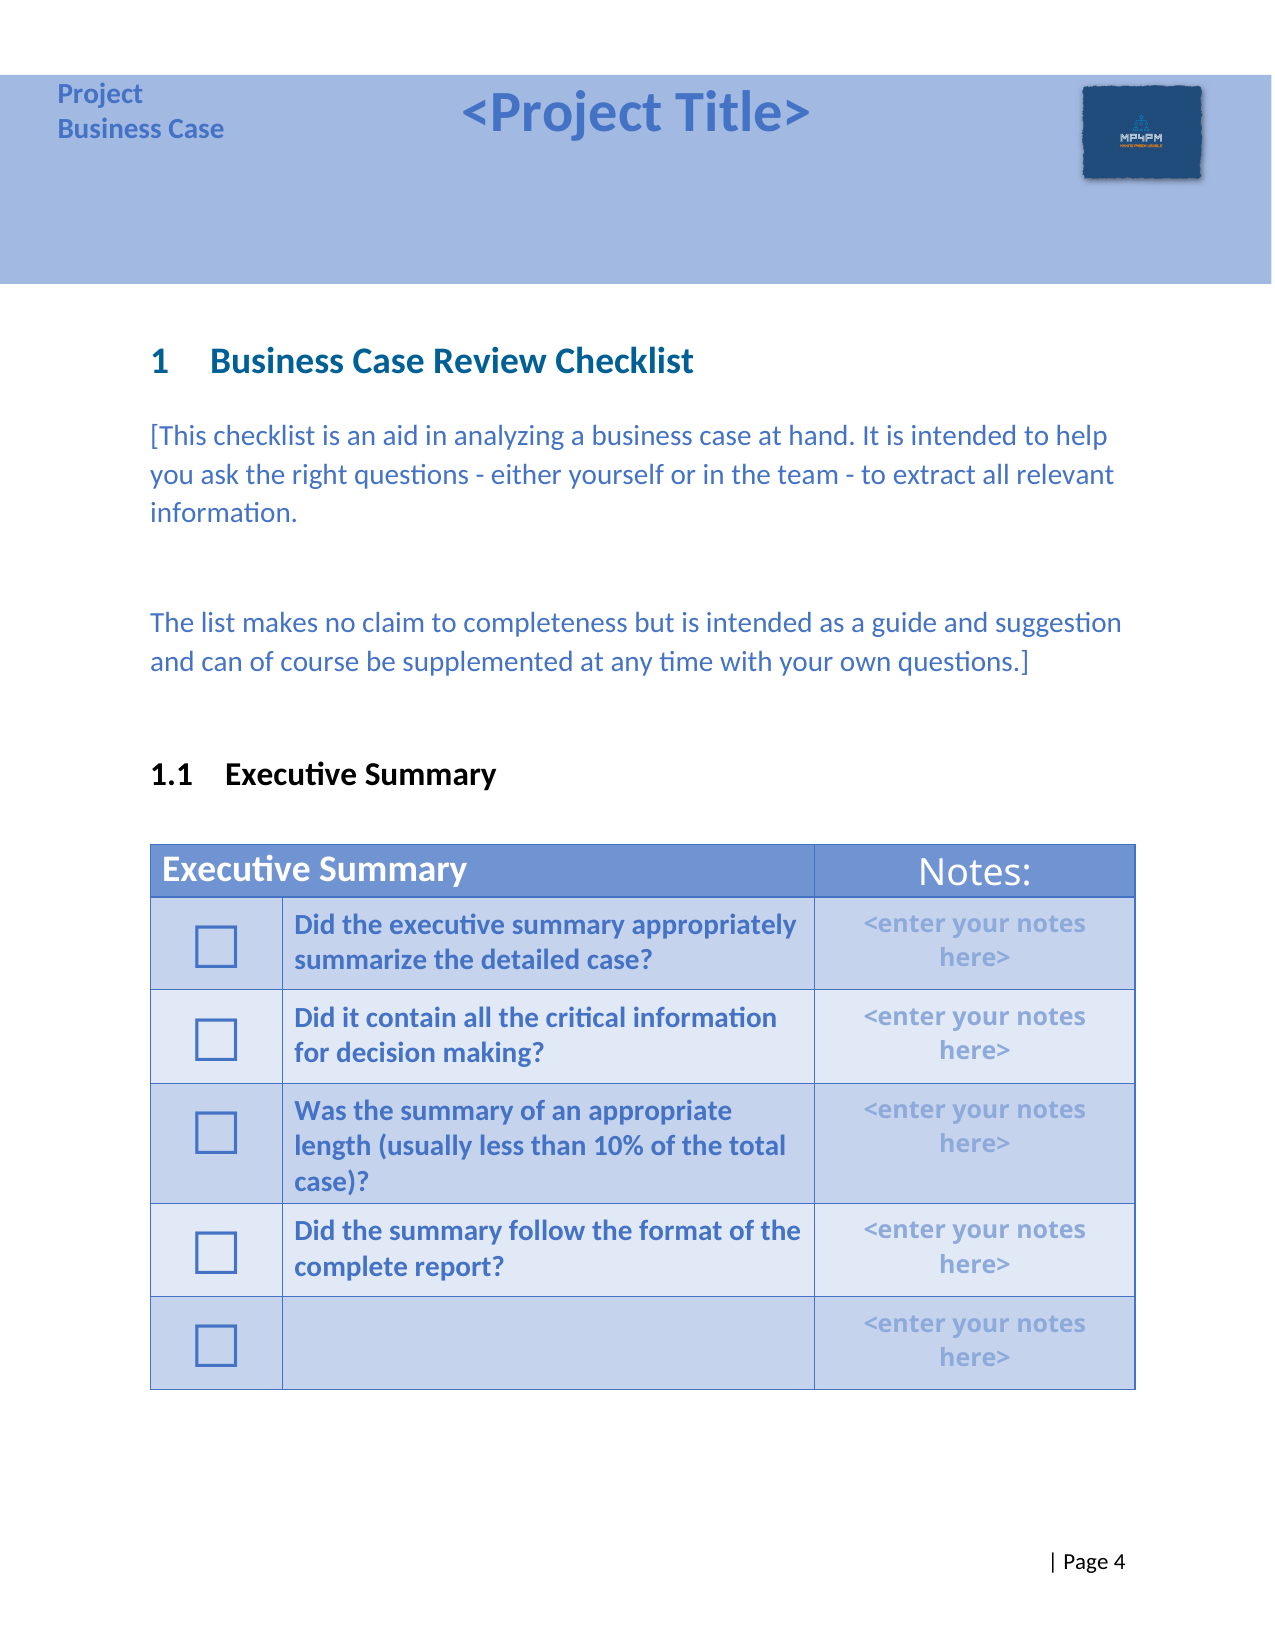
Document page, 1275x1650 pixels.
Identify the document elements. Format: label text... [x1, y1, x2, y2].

table_cell <enter your notes here> [815, 1297, 1134, 1389]
table_cell <enter your notes here> [815, 1204, 1134, 1296]
table_cell ☐ [151, 1084, 282, 1203]
subtitle Business Case Review Checklist [150, 337, 1125, 383]
table_cell <enter your notes here> [815, 1084, 1134, 1203]
table_cell ☐ [151, 898, 282, 989]
table_header Executive Summary [151, 845, 814, 896]
table_cell <enter your notes here> [815, 990, 1134, 1082]
picture [1071, 75, 1213, 190]
table_cell Did the executive summary appropriately summarize the detailed case? [283, 898, 814, 989]
table_cell ☐ [151, 990, 282, 1082]
table_cell Did the summary follow the format of the complete report? [283, 1204, 814, 1296]
text [This checklist is an aid in analyzing a business case at hand. It is intended to help you ask the right questions - either yourself or in the team - to extract all relevant information. [150, 386, 1125, 530]
subtitle Executive Summary [150, 753, 1125, 794]
text The list makes no claim to completeness but is intended as a guide and suggestion and can of course be supplemented at any time with your own questions.] [150, 604, 1125, 678]
table_header Notes: [815, 845, 1134, 896]
table_cell Did it contain all the critical information for decision making? [283, 990, 814, 1082]
table_cell Was the summary of an appropriate length (usually less than 10% of the total case)? [283, 1084, 814, 1203]
table_cell ☐ [151, 1204, 282, 1296]
table_cell ☐ [151, 1297, 282, 1389]
table_cell [283, 1297, 814, 1389]
table_cell <enter your notes here> [815, 898, 1134, 989]
